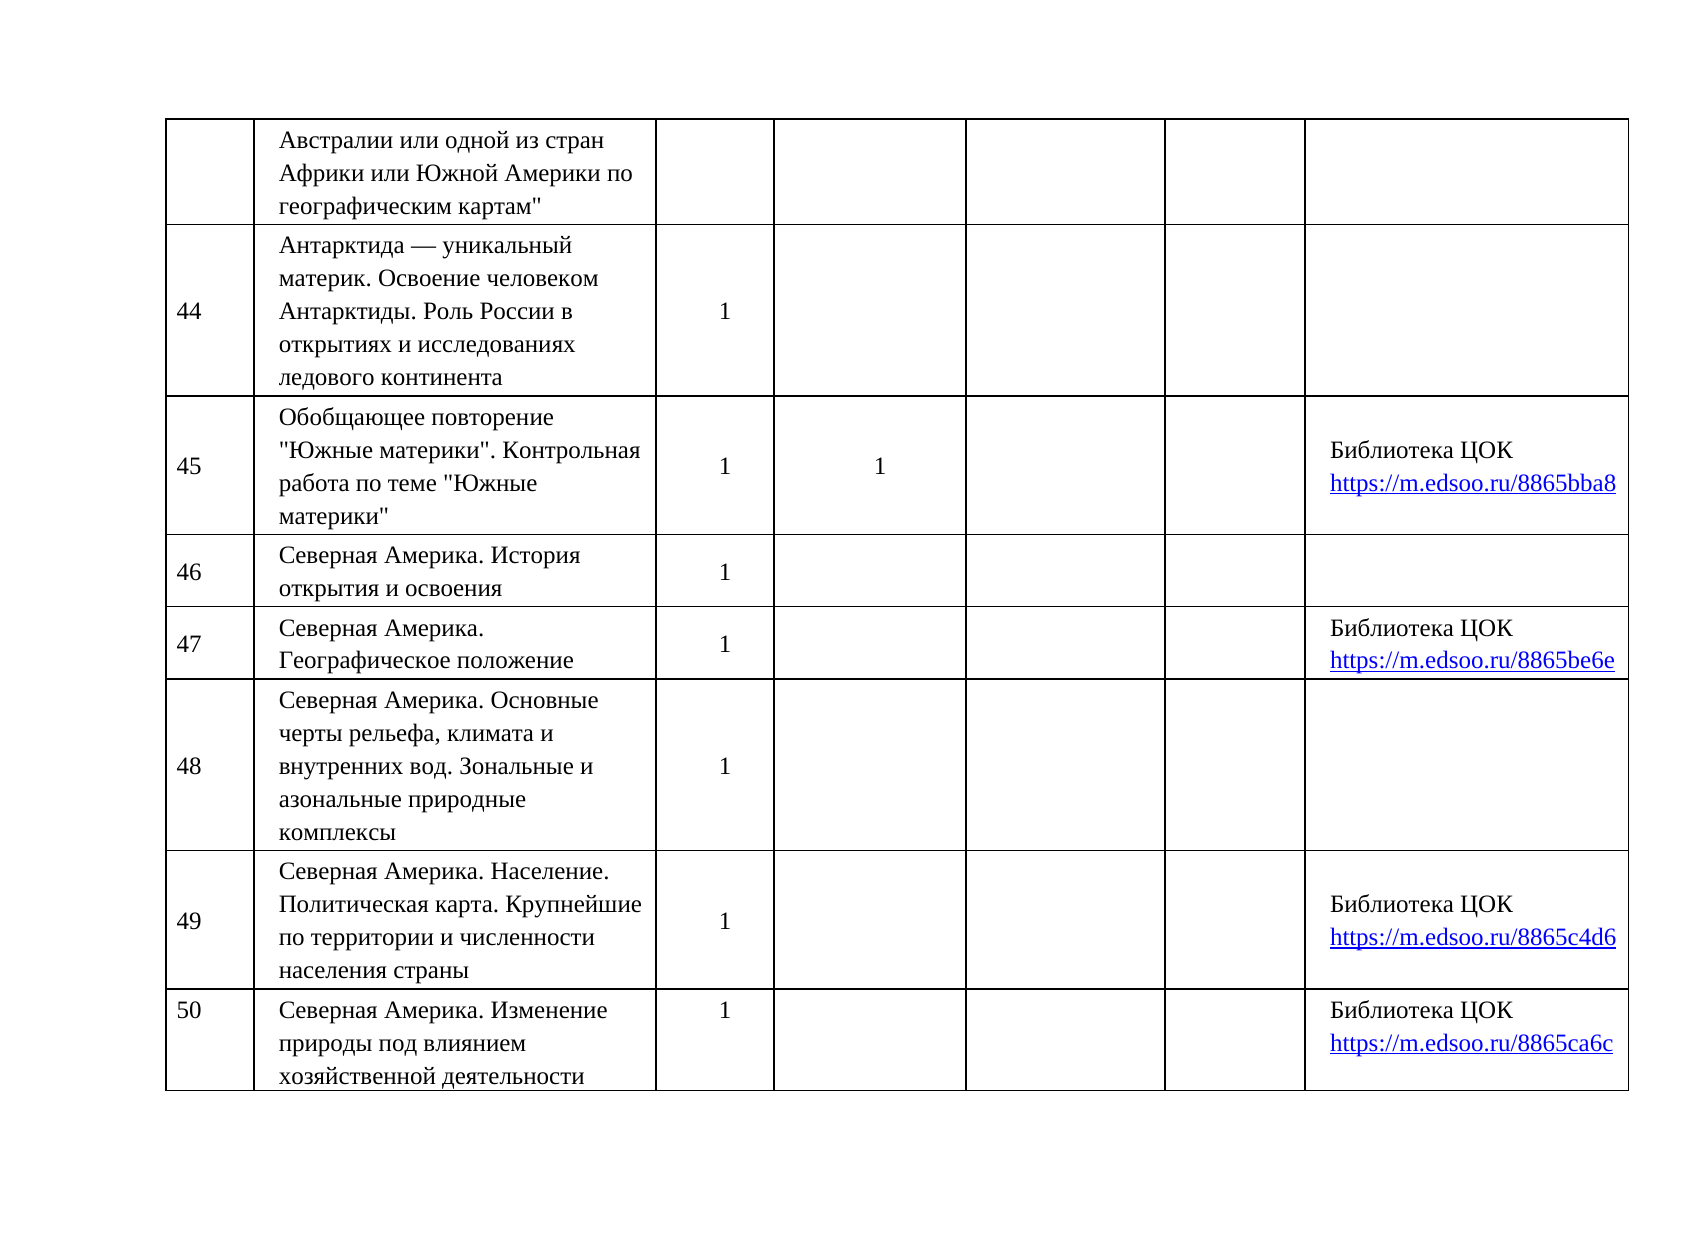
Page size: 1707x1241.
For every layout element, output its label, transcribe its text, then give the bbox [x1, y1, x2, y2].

table_cell [1166, 680, 1304, 850]
table_cell [775, 120, 965, 223]
table_cell 46 [167, 535, 253, 606]
table_cell 1 [657, 851, 773, 988]
table_cell 1 [657, 225, 773, 395]
table_cell [1166, 535, 1304, 606]
table_cell Обобщающее повторение "Южные материки". Контрольная работа по теме "Южные материки" [255, 397, 655, 533]
table_cell 1 [657, 535, 773, 606]
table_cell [255, 120, 655, 223]
table_cell 1 [657, 397, 773, 533]
table_cell [967, 851, 1164, 988]
table_cell [1166, 851, 1304, 988]
table_cell [1166, 120, 1304, 223]
table_cell 1 [657, 680, 773, 850]
table_cell 1 [657, 607, 773, 678]
table_cell 45 [167, 397, 253, 533]
table_cell 44 [167, 225, 253, 395]
table_cell 49 [167, 851, 253, 988]
table_cell [967, 397, 1164, 533]
table_cell [1306, 680, 1628, 850]
table_cell [775, 680, 965, 850]
table_cell Библиотека ЦОК https://m.edsoo.ru/8865bba8 [1306, 397, 1628, 533]
table_cell [967, 680, 1164, 850]
table_cell [775, 607, 965, 678]
table_cell [967, 535, 1164, 606]
table_cell [1166, 397, 1304, 533]
table_cell [1306, 225, 1628, 395]
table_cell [1306, 990, 1628, 1090]
table_cell 1 [657, 990, 773, 1090]
table_cell Библиотека ЦОК https://m.edsoo.ru/8865be6e [1306, 607, 1628, 678]
table_cell 47 [167, 607, 253, 678]
table_cell [775, 225, 965, 395]
table_cell Северная Америка. Население. Политическая карта. Крупнейшие по территории и численности населения страны [255, 851, 655, 988]
table_cell Антарктида — уникальный материк. Освоение человеком Антарктиды. Роль России в открытиях и исследованиях ледового континента [255, 225, 655, 395]
table_cell [775, 535, 965, 606]
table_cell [255, 990, 655, 1090]
table_cell [1166, 990, 1304, 1090]
table_cell 48 [167, 680, 253, 850]
table_cell [967, 990, 1164, 1090]
table_cell 1 [967, 120, 1164, 223]
table_cell 43 [167, 120, 253, 223]
table_cell 1 [775, 397, 965, 533]
table_cell Северная Америка. Географическое положение [255, 607, 655, 678]
table_cell [967, 607, 1164, 678]
table_cell Библиотека ЦОК https://m.edsoo.ru/8865c4d6 [1306, 851, 1628, 988]
table_cell [1166, 225, 1304, 395]
table_cell [1306, 120, 1628, 223]
table_cell [1306, 535, 1628, 606]
table_cell [1166, 607, 1304, 678]
table_cell [775, 990, 965, 1090]
table_cell Северная Америка. Основные черты рельефа, климата и внутренних вод. Зональные и азональные природные комплексы [255, 680, 655, 850]
table_cell 50 [167, 990, 253, 1090]
table_cell [967, 225, 1164, 395]
table_cell Северная Америка. История открытия и освоения [255, 535, 655, 606]
table_cell [775, 851, 965, 988]
table_cell 1 [657, 120, 773, 223]
